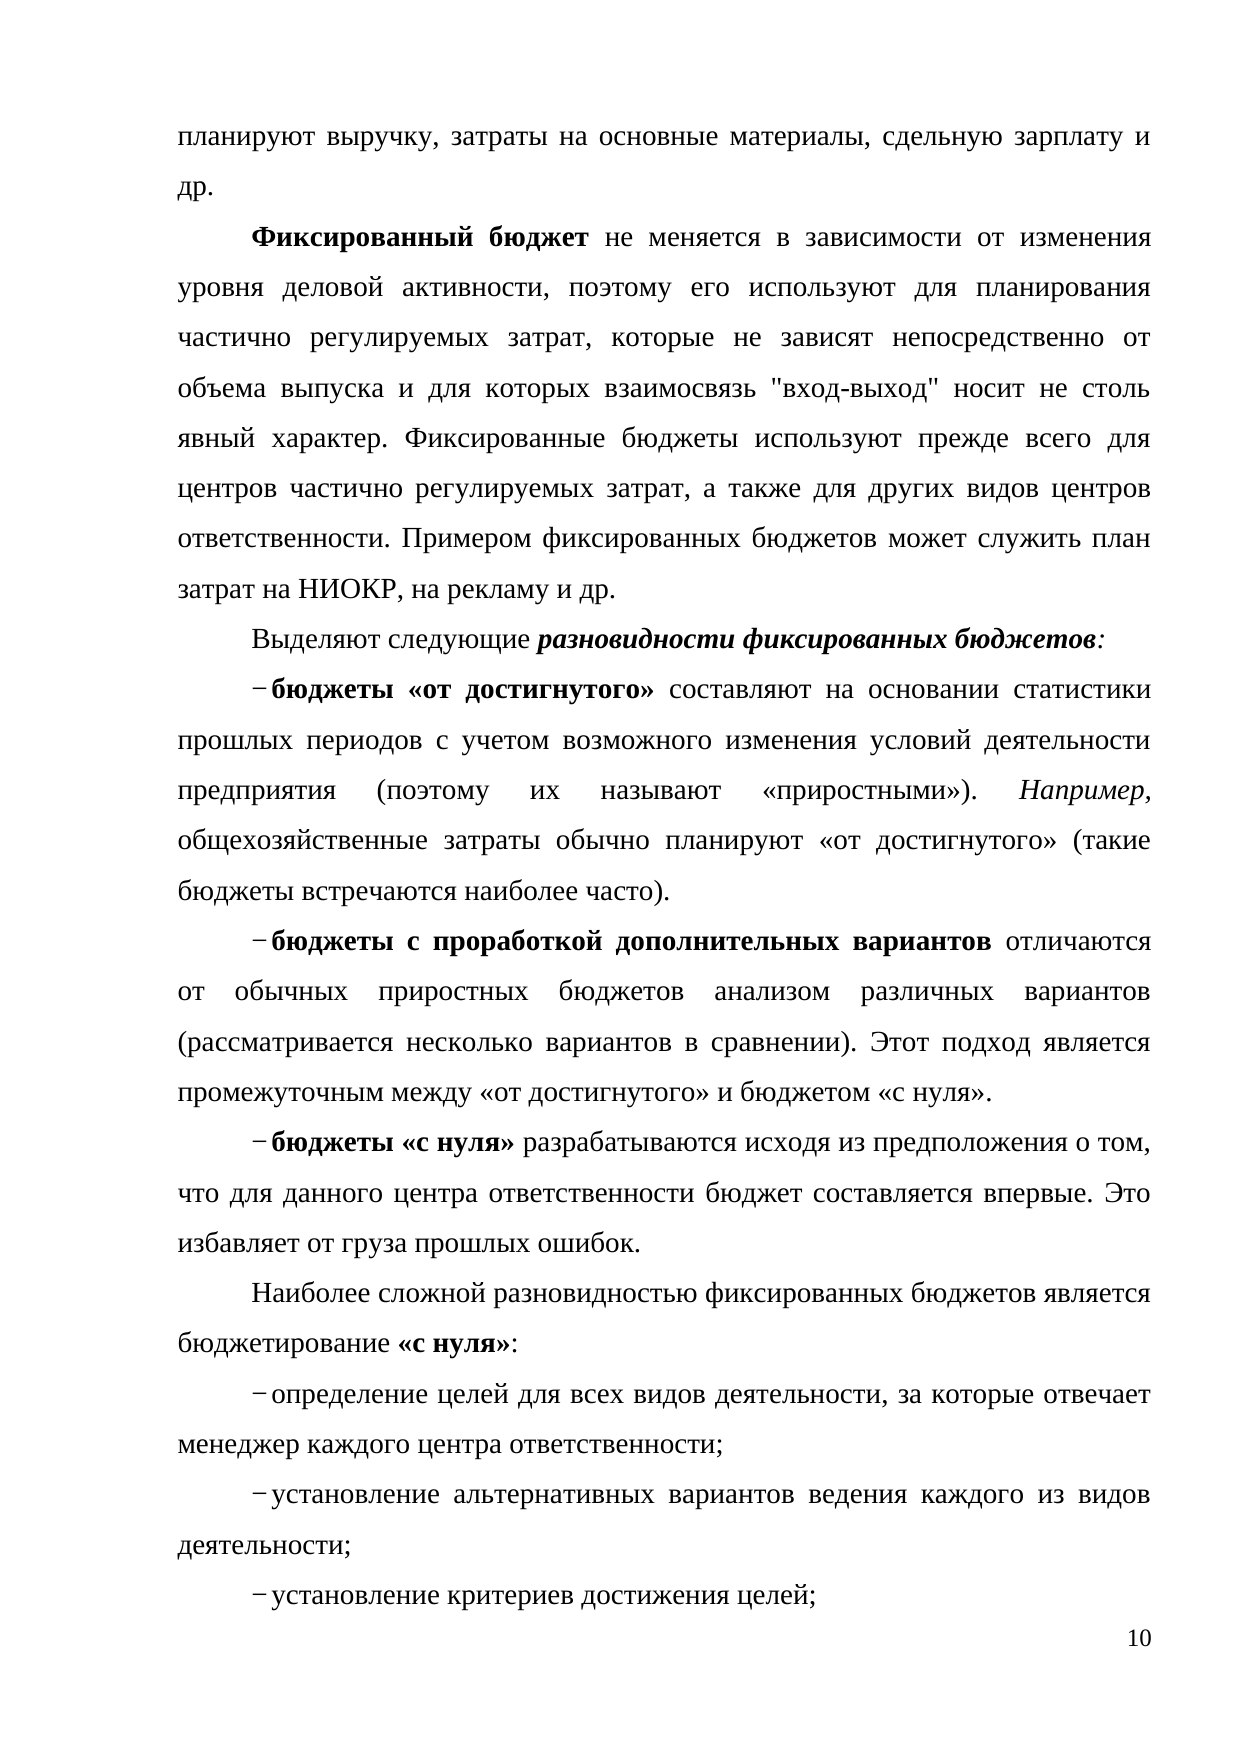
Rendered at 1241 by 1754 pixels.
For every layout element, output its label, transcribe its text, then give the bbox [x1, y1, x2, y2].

text установление альтернативных вариантов ведения каждого из видов деятельности; [177, 1477, 1152, 1560]
text установление критериев достижения целей; [177, 1577, 1152, 1611]
text бюджеты «от достигнутого» составляют на основании статистики прошлых периодов с учетом возможного изменения условий деятельности предприятия (поэтому их называют «приростными»). Например, общехозяйственные затраты обычно планируют «от достигнутого» (такие бюджеты встречаются наиболее часто). [177, 672, 1152, 906]
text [177, 118, 1152, 202]
text бюджеты «с нуля» разрабатываются исходя из предположения о том, что для данного центра ответственности бюджет составляется впервые. Это избавляет от груза прошлых ошибок. [177, 1124, 1152, 1258]
text определение целей для всех видов деятельности, за которые отвечает менеджер каждого центра ответственности; [177, 1376, 1152, 1460]
text Выделяют следующие разновидности фиксированных бюджетов: [177, 621, 1152, 655]
text Наиболее сложной разновидностью фиксированных бюджетов является бюджетирование «с нуля»: [177, 1275, 1152, 1359]
text бюджеты с проработкой дополнительных вариантов отличаются от обычных приростных бюджетов анализом различных вариантов (рассматривается несколько вариантов в сравнении). Этот подход является промежуточным между «от достигнутого» и бюджетом «с нуля». [177, 923, 1152, 1108]
text Фиксированный бюджет не меняется в зависимости от изменения уровня деловой активности, поэтому его используют для планирования частично регулируемых затрат, которые не зависят непосредственно от объема выпуска и для которых взаимосвязь "вход-выход" носит не столь явный характер. Фиксированные бюджеты используют прежде всего для центров частично регулируемых затрат, а также для других видов центров ответственности. Примером фиксированных бюджетов может служить план затрат на НИОКР, на рекламу и др. [177, 219, 1152, 604]
